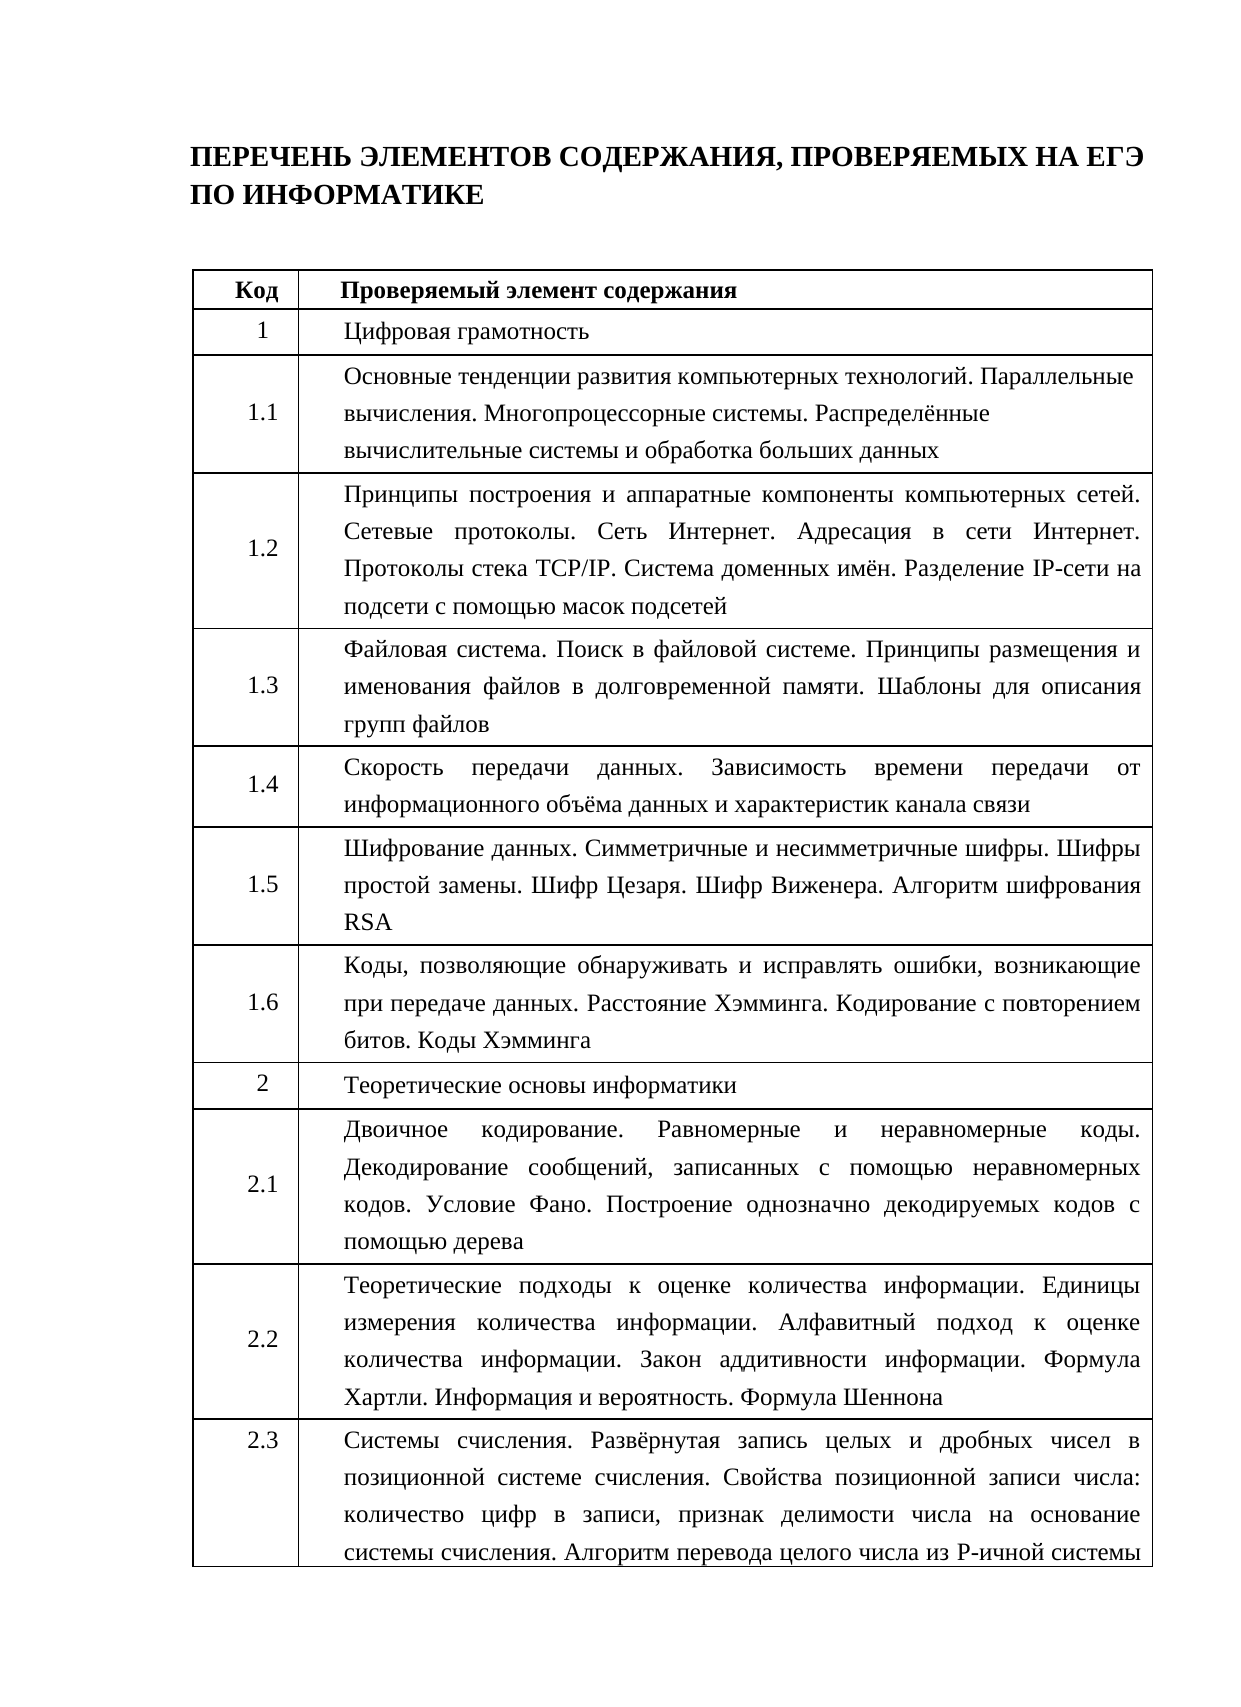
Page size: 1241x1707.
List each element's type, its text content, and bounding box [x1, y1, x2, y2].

table_header Код [194, 271, 298, 308]
table_cell Принципы построения и аппаратные компоненты компьютерных сетей. Сетевые протоколы. Сеть Интернет. Адресация в сети Интернет. Протоколы стека TCP/IP. Система доменных имён. Разделение IP-сети на подсети с помощью масок подсетей [299, 474, 1152, 627]
table_cell 2.1 [194, 1110, 298, 1263]
table_header Проверяемый элемент содержания [299, 271, 1152, 308]
table_cell Скорость передачи данных. Зависимость времени передачи от информационного объёма данных и характеристик канала связи [299, 747, 1152, 826]
table_cell 1.4 [194, 747, 298, 826]
table_cell 1.2 [194, 474, 298, 627]
table_cell 1.3 [194, 629, 298, 745]
table_cell Шифрование данных. Симметричные и несимметричные шифры. Шифры простой замены. Шифр Цезаря. Шифр Виженера. Алгоритм шифрования RSA [299, 828, 1152, 944]
table_cell 1.1 [194, 356, 298, 472]
table_cell 2.3 [194, 1420, 298, 1566]
table_cell 1 [194, 310, 298, 354]
table_cell 1.6 [194, 946, 298, 1062]
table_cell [299, 1420, 1152, 1566]
table_cell Основные тенденции развития компьютерных технологий. Параллельные вычисления. Многопроцессорные системы. Распределённые вычислительные системы и обработка больших данных [299, 356, 1152, 472]
text ПЕРЕЧЕНЬ ЭЛЕМЕНТОВ СОДЕРЖАНИЯ, ПРОВЕРЯЕМЫХ НА ЕГЭ ПО ИНФОРМАТИКЕ [190, 139, 1152, 211]
table_cell Теоретические основы информатики [299, 1063, 1152, 1108]
table_cell Коды, позволяющие обнаруживать и исправлять ошибки, возникающие при передаче данных. Расстояние Хэмминга. Кодирование с повторением битов. Коды Хэмминга [299, 946, 1152, 1062]
table_cell Теоретические подходы к оценке количества информации. Единицы измерения количества информации. Алфавитный подход к оценке количества информации. Закон аддитивности информации. Формула Хартли. Информация и вероятность. Формула Шеннона [299, 1265, 1152, 1418]
table_cell 2 [194, 1063, 298, 1108]
table_cell 2.2 [194, 1265, 298, 1418]
table_cell Цифровая грамотность [299, 310, 1152, 354]
table_cell Файловая система. Поиск в файловой системе. Принципы размещения и именования файлов в долговременной памяти. Шаблоны для описания групп файлов [299, 629, 1152, 745]
table_cell Двоичное кодирование. Равномерные и неравномерные коды. Декодирование сообщений, записанных с помощью неравномерных кодов. Условие Фано. Построение однозначно декодируемых кодов с помощью дерева [299, 1110, 1152, 1263]
table_cell 1.5 [194, 828, 298, 944]
